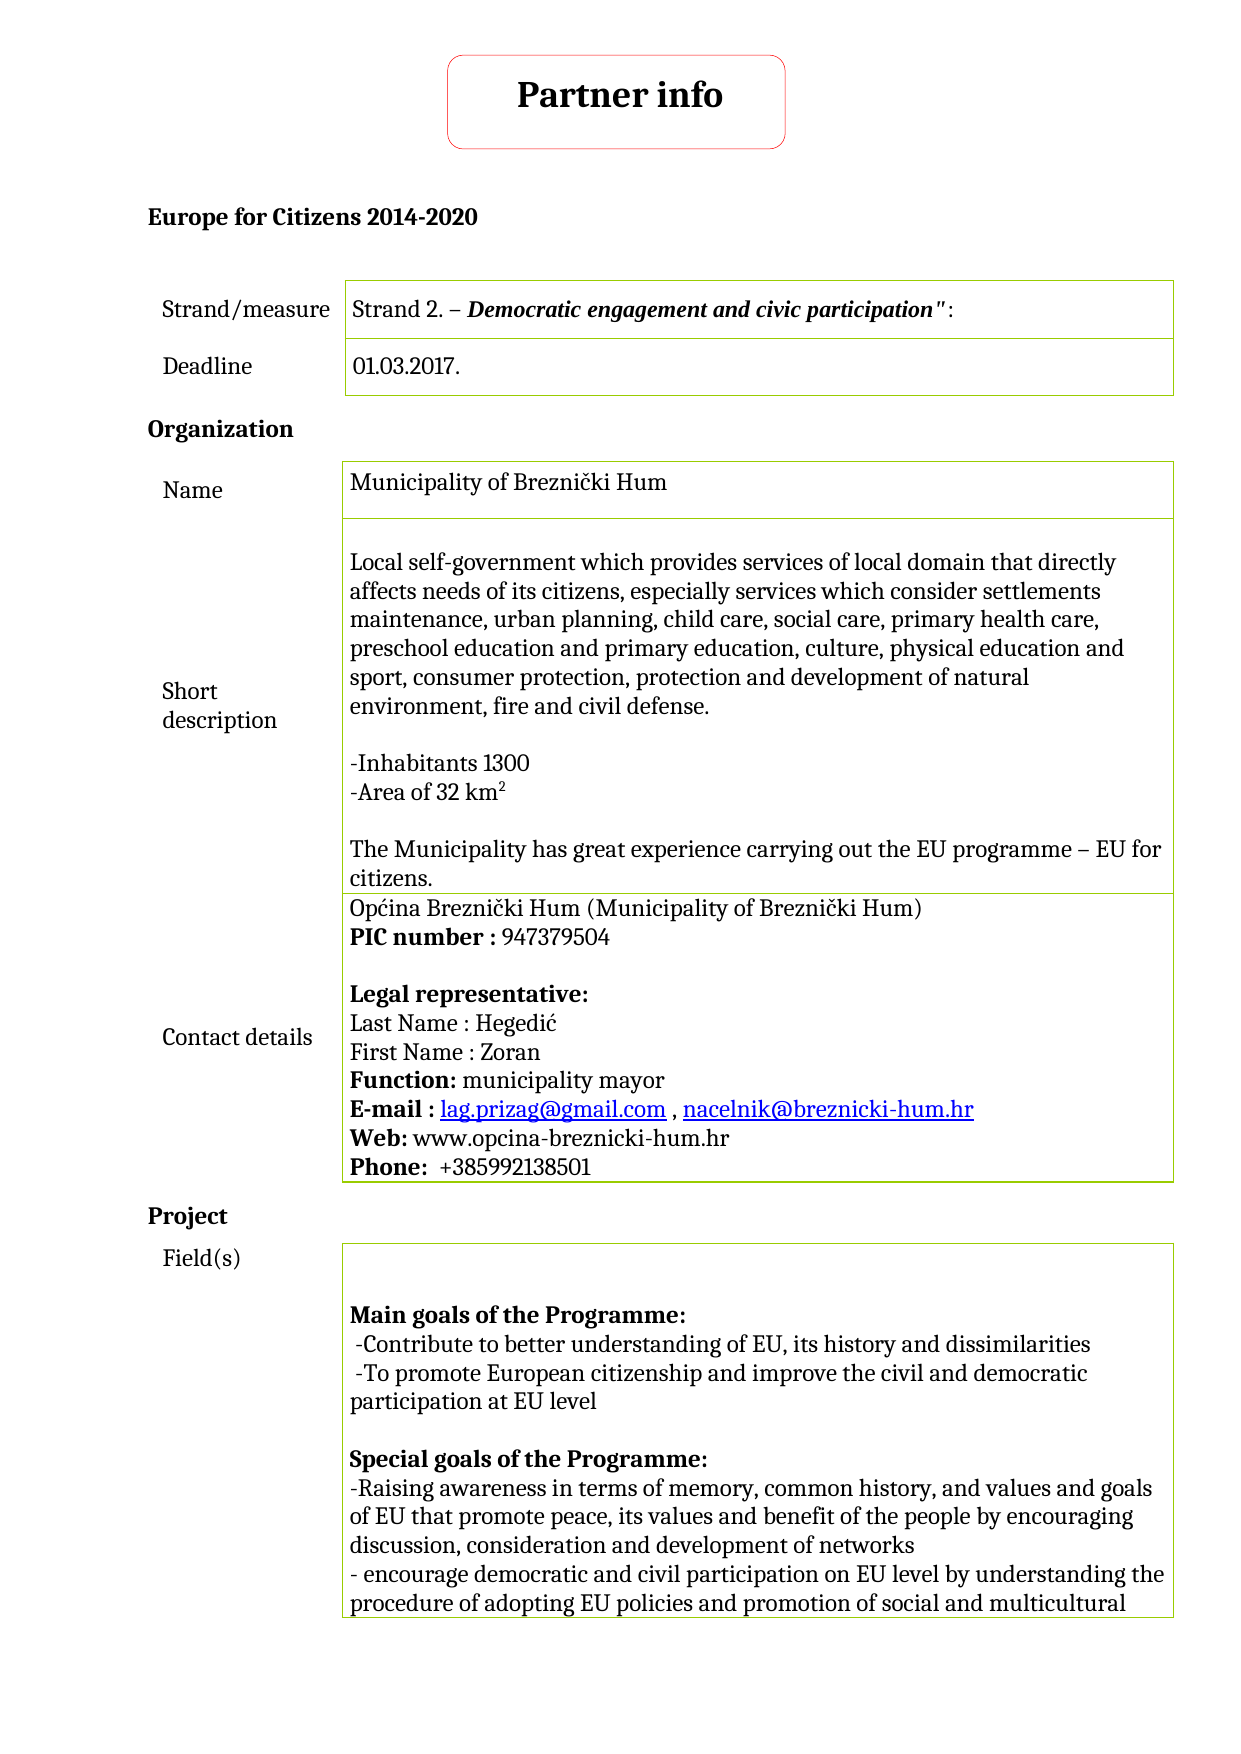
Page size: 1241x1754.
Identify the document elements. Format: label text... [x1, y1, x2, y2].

table_cell Short description [155, 518, 342, 893]
table_cell Contact details [155, 893, 342, 1181]
table_header Strand/measure [155, 280, 345, 337]
text Organization [148, 415, 1093, 444]
table_header Strand 2. – Democratic engagement and civic participation": [346, 281, 1173, 337]
table_header Name [155, 461, 342, 518]
table_header Field(s) [155, 1243, 342, 1617]
table_header Municipality of Breznički Hum [343, 462, 1173, 518]
table_cell Deadline [155, 338, 345, 395]
text Europe for Citizens 2014-2020 [148, 203, 1093, 232]
table_cell 01.03.2017. [346, 339, 1173, 395]
text Partner info [148, 74, 1093, 117]
text Project [148, 1202, 1093, 1230]
table_cell Općina Breznički Hum (Municipality of Breznički Hum) PIC number : 947379504 Legal representative: Last Name : Hegedić First Name : Zoran Function: municipality mayor E-mail : lag.prizag@gmail.com , nacelnik@breznicki-hum.hr Web: www.opcina-breznicki-hum.hr Phone: +385992138501 [343, 894, 1173, 1181]
table_cell Local self-government which provides services of local domain that directly affects needs of its citizens, especially services which consider settlements maintenance, urban planning, child care, social care, primary health care, preschool education and primary education, culture, physical education and sport, consumer protection, protection and development of natural environment, fire and civil defense. -Inhabitants 1300 -Area of 32 km2 The Municipality has great experience carrying out the EU programme – EU for citizens. [343, 519, 1173, 893]
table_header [343, 1244, 1173, 1617]
